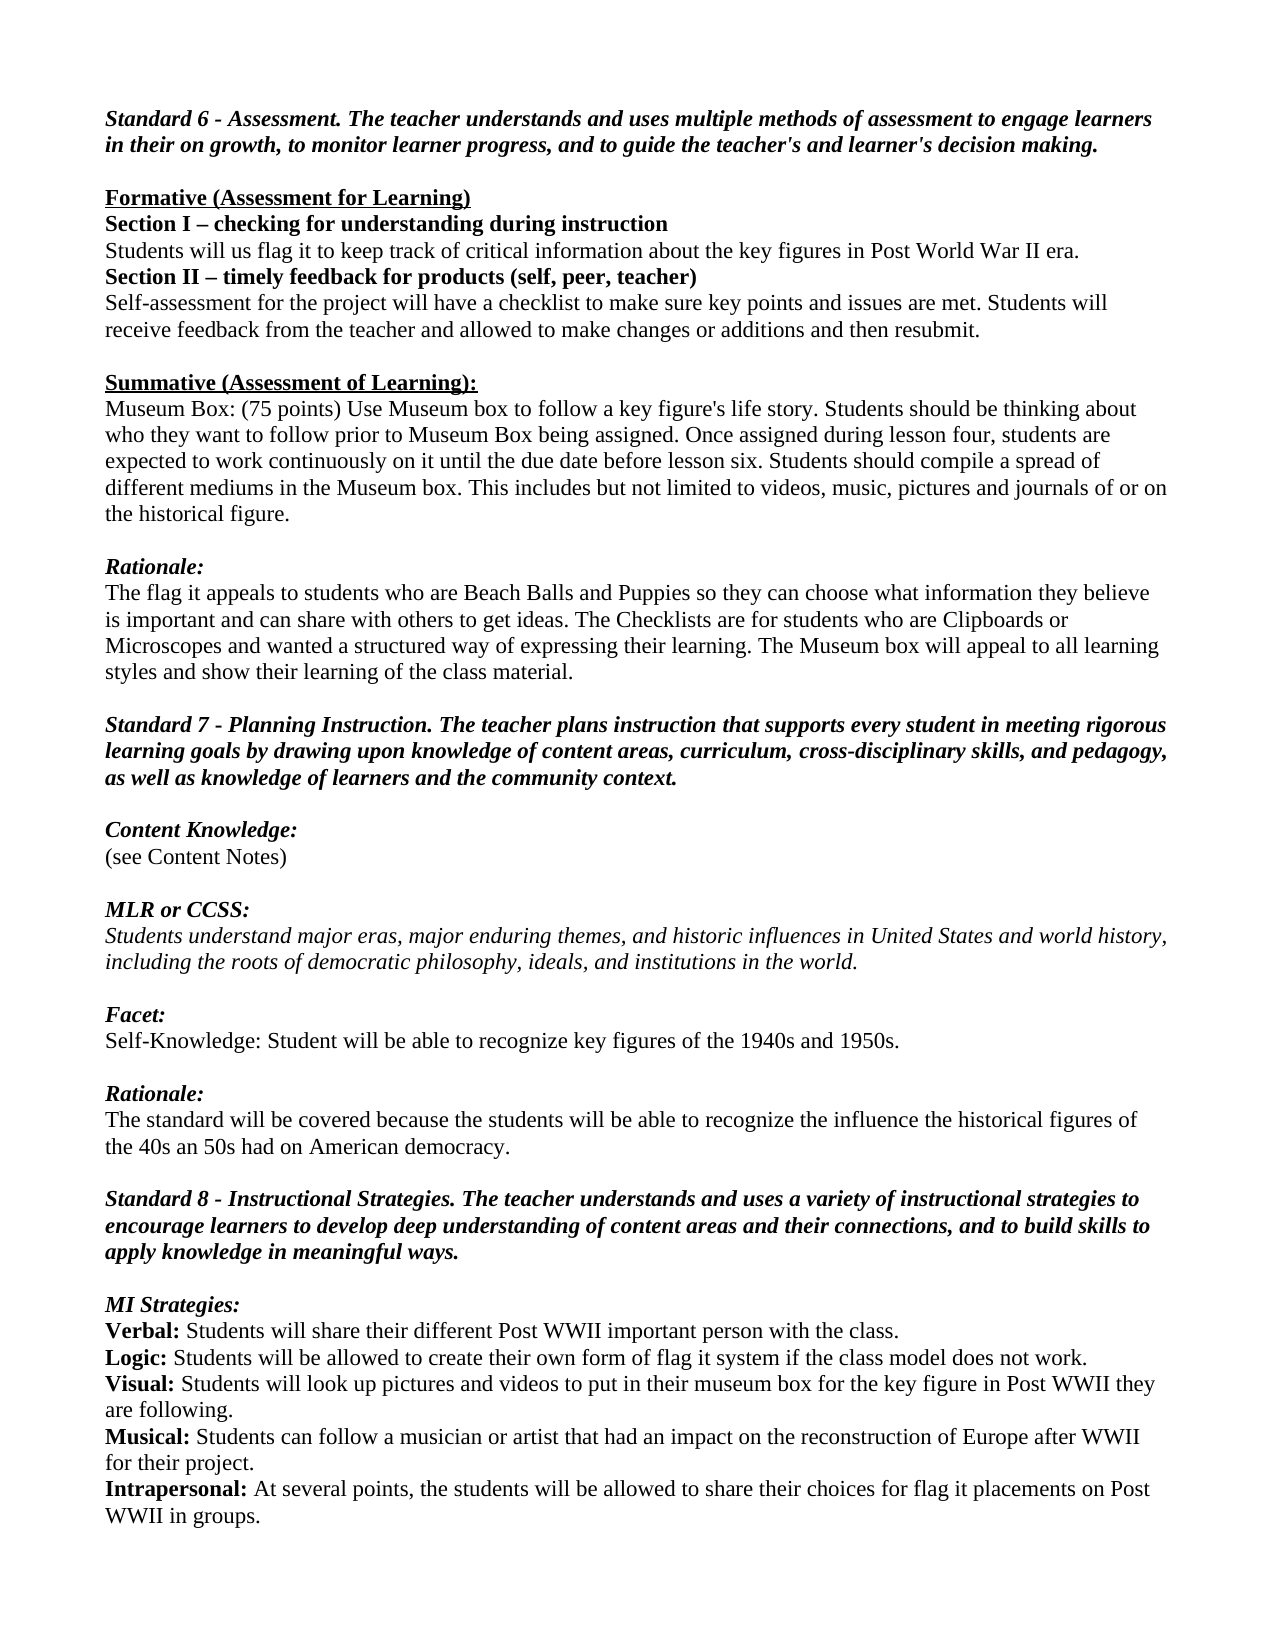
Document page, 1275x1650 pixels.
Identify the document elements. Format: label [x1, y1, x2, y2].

text [105, 105, 1170, 1528]
